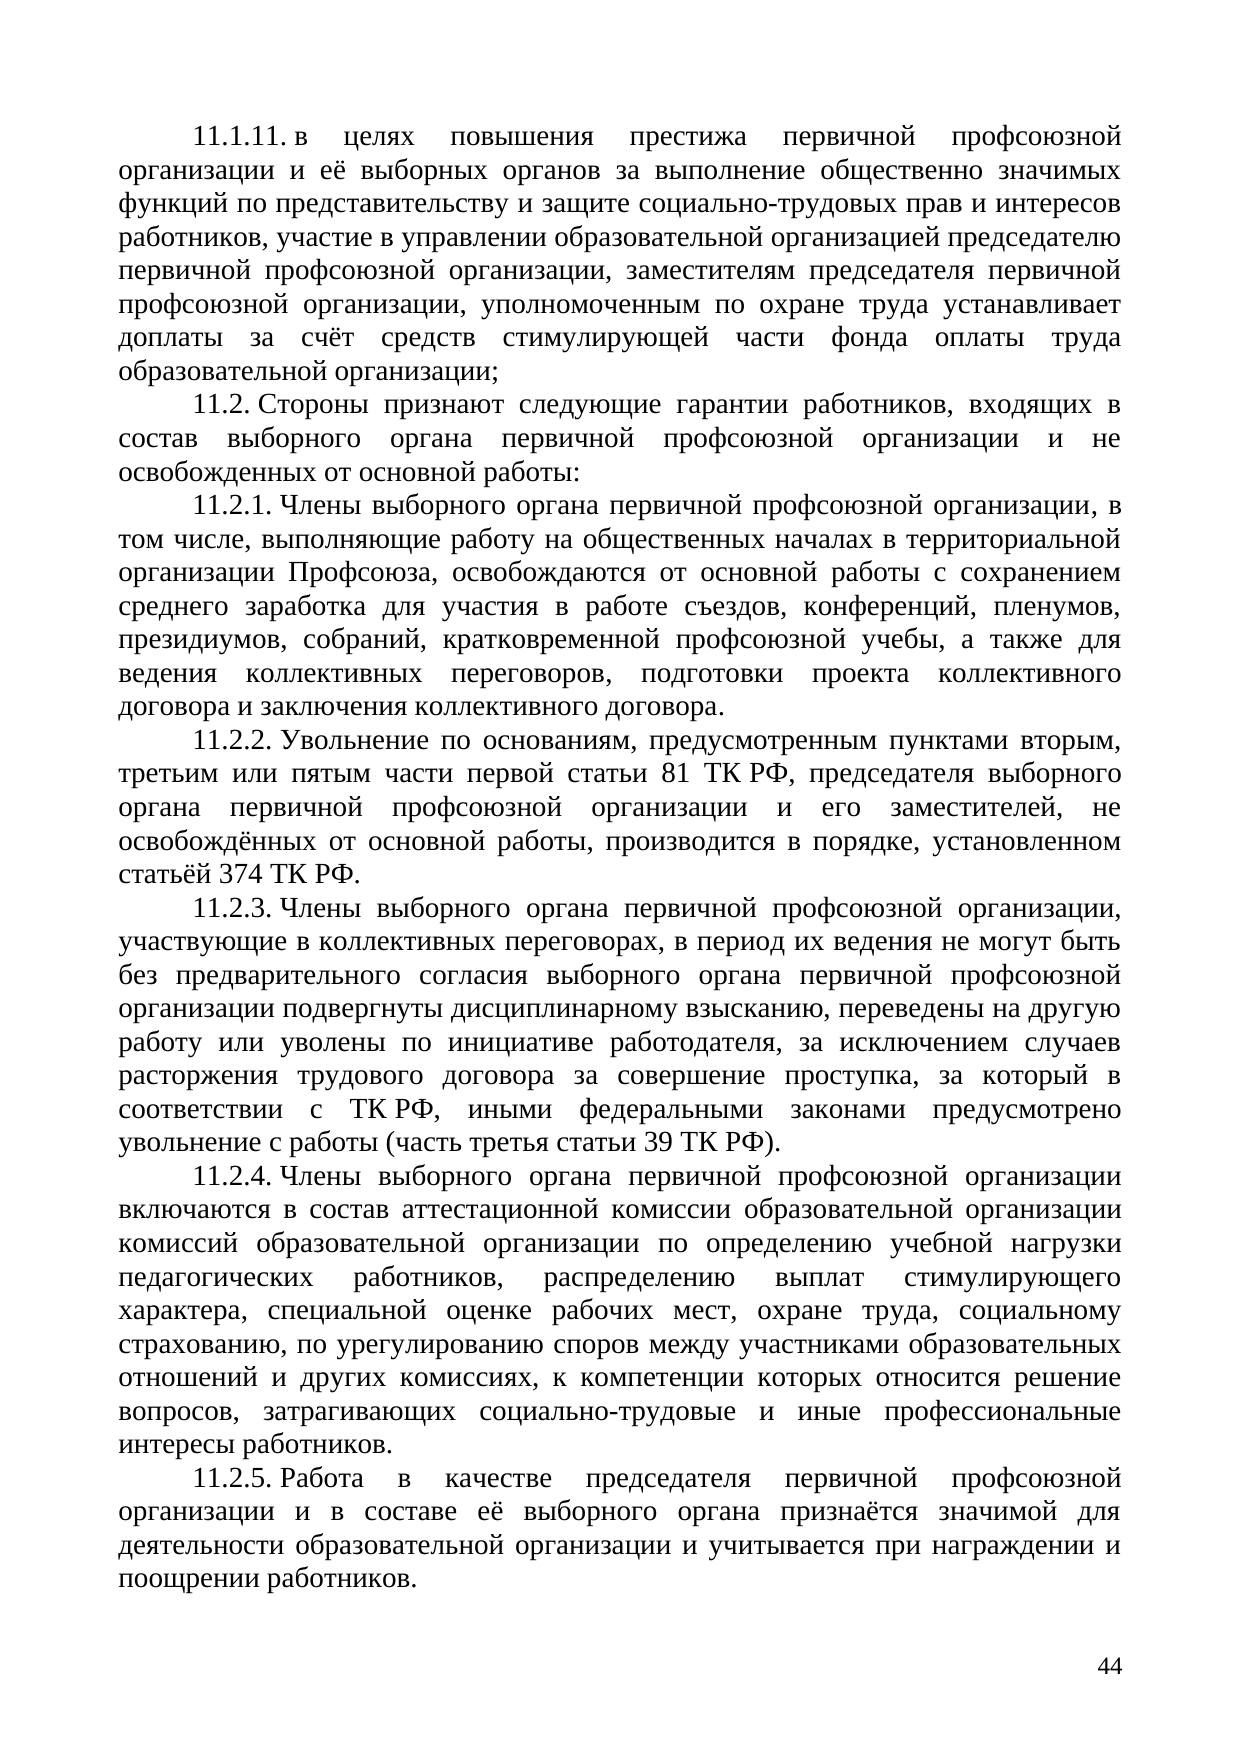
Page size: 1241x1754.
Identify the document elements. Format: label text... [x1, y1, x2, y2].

text 11.2.4. Члены выборного органа первичной профсоюзной организации включаются в состав аттестационной комиссии образовательной организации комиссий образовательной организации по определению учебной нагрузки педагогических работников, распределению выплат стимулирующего характера, специальной оценке рабочих мест, охране труда, социальному страхованию, по урегулированию споров между участниками образовательных отношений и других комиссиях, к компетенции которых относится решение вопросов, затрагивающих социально-трудовые и иные профессиональные интересы работников. [118, 1158, 1122, 1460]
text 11.2.1. Члены выборного органа первичной профсоюзной организации, в том числе, выполняющие работу на общественных началах в территориальной организации Профсоюза, освобождаются от основной работы с сохранением среднего заработка для участия в работе съездов, конференций, пленумов, президиумов, собраний, кратковременной профсоюзной учебы, а также для ведения коллективных переговоров, подготовки проекта коллективного договора и заключения коллективного договора. [118, 487, 1122, 722]
text 11.2. Стороны признают следующие гарантии работников, входящих в состав выборного органа первичной профсоюзной организации и не освобожденных от основной работы: [118, 387, 1122, 487]
text 11.2.2. Увольнение по основаниям, предусмотренным пунктами вторым, третьим или пятым части первой статьи 81 ТК РФ, председателя выборного органа первичной профсоюзной организации и его заместителей, не освобождённых от основной работы, производится в порядке, установленном статьёй 374 ТК РФ. [118, 722, 1122, 890]
text 11.2.5. Работа в качестве председателя первичной профсоюзной организации и в составе её выборного органа признаётся значимой для деятельности образовательной организации и учитывается при награждении и поощрении работников. [118, 1460, 1122, 1594]
text 11.2.3. Члены выборного органа первичной профсоюзной организации, участвующие в коллективных переговорах, в период их ведения не могут быть без предварительного согласия выборного органа первичной профсоюзной организации подвергнуты дисциплинарному взысканию, переведены на другую работу или уволены по инициативе работодателя, за исключением случаев расторжения трудового договора за совершение проступка, за который в соответствии с ТК РФ, иными федеральными законами предусмотрено увольнение с работы (часть третья статьи 39 ТК РФ). [118, 890, 1122, 1158]
text 11.1.11. в целях повышения престижа первичной профсоюзной организации и её выборных органов за выполнение общественно значимых функций по представительству и защите социально-трудовых прав и интересов работников, участие в управлении образовательной организацией председателю первичной профсоюзной организации, заместителям председателя первичной профсоюзной организации, уполномоченным по охране труда устанавливает доплаты за счёт средств стимулирующей части фонда оплаты труда образовательной организации; [118, 118, 1122, 387]
